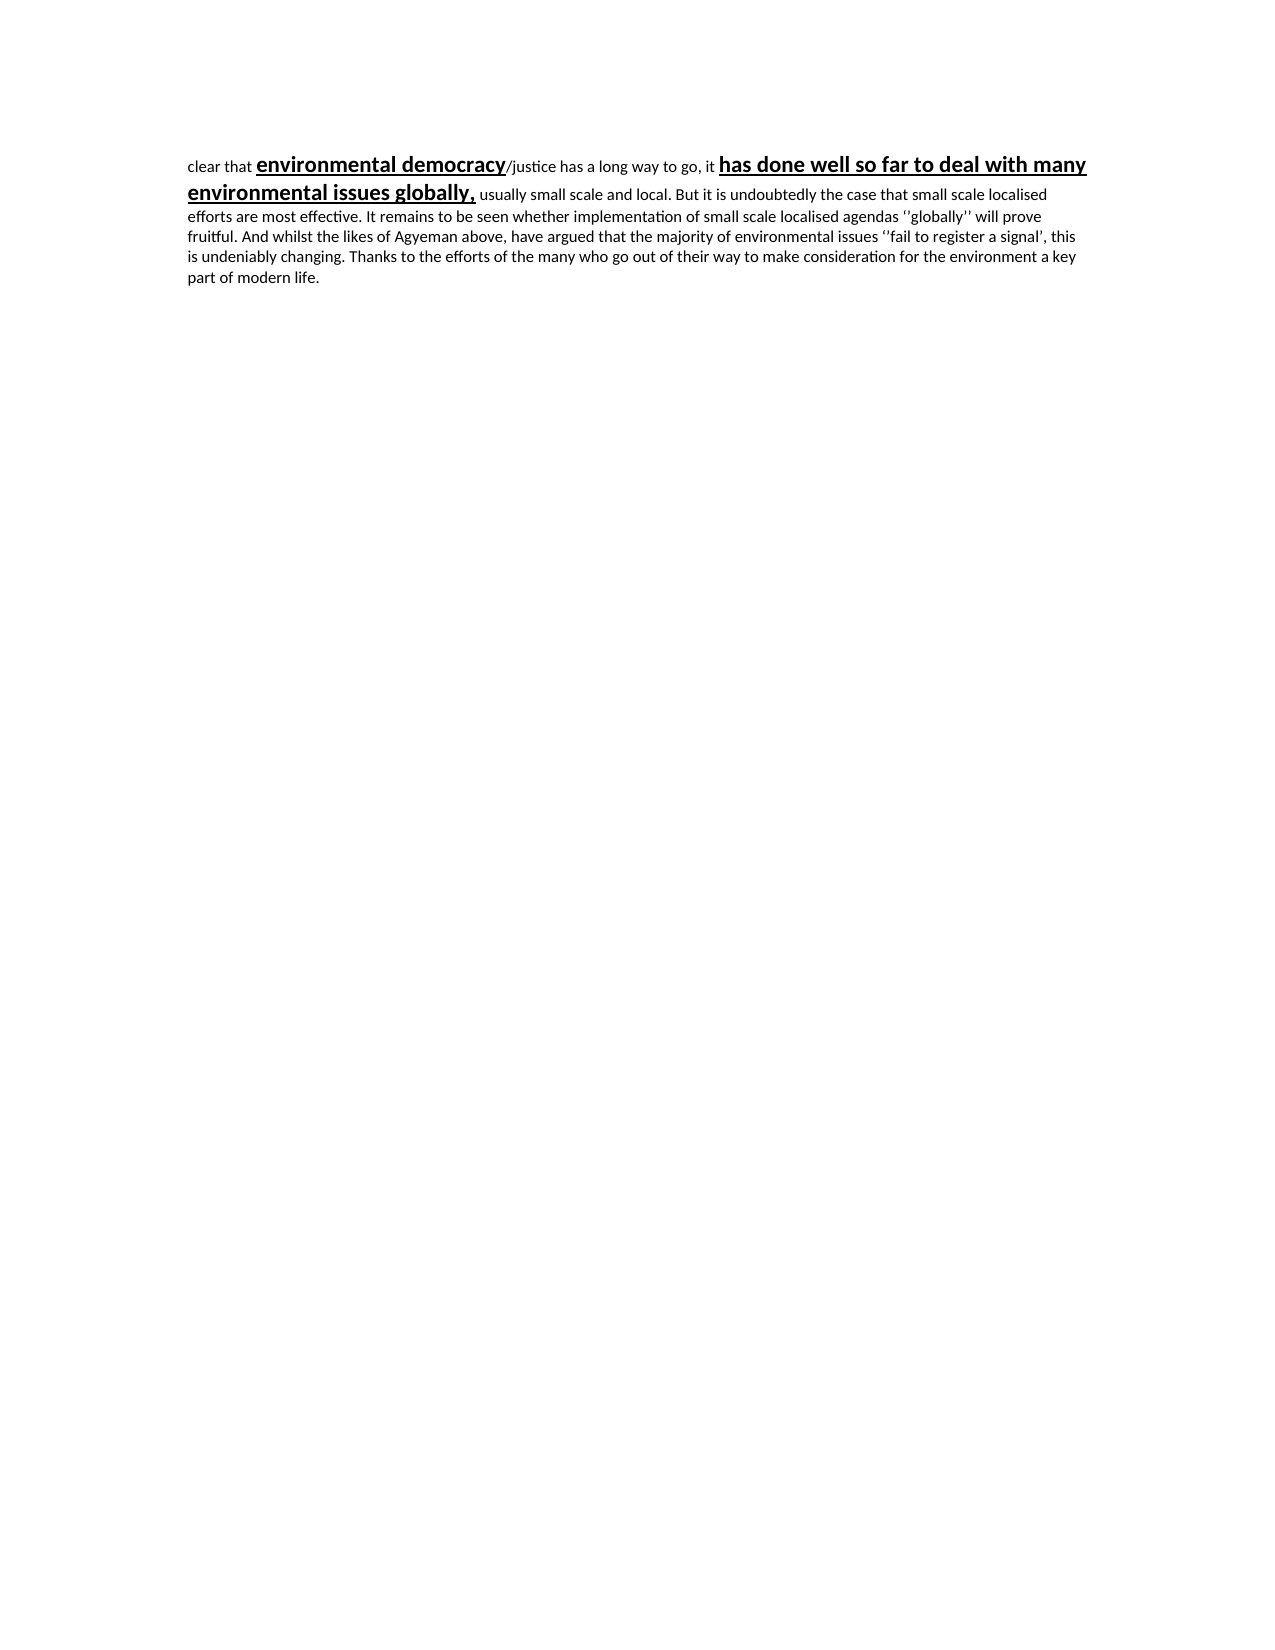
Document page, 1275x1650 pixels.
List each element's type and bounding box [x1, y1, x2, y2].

text [187, 150, 1087, 287]
